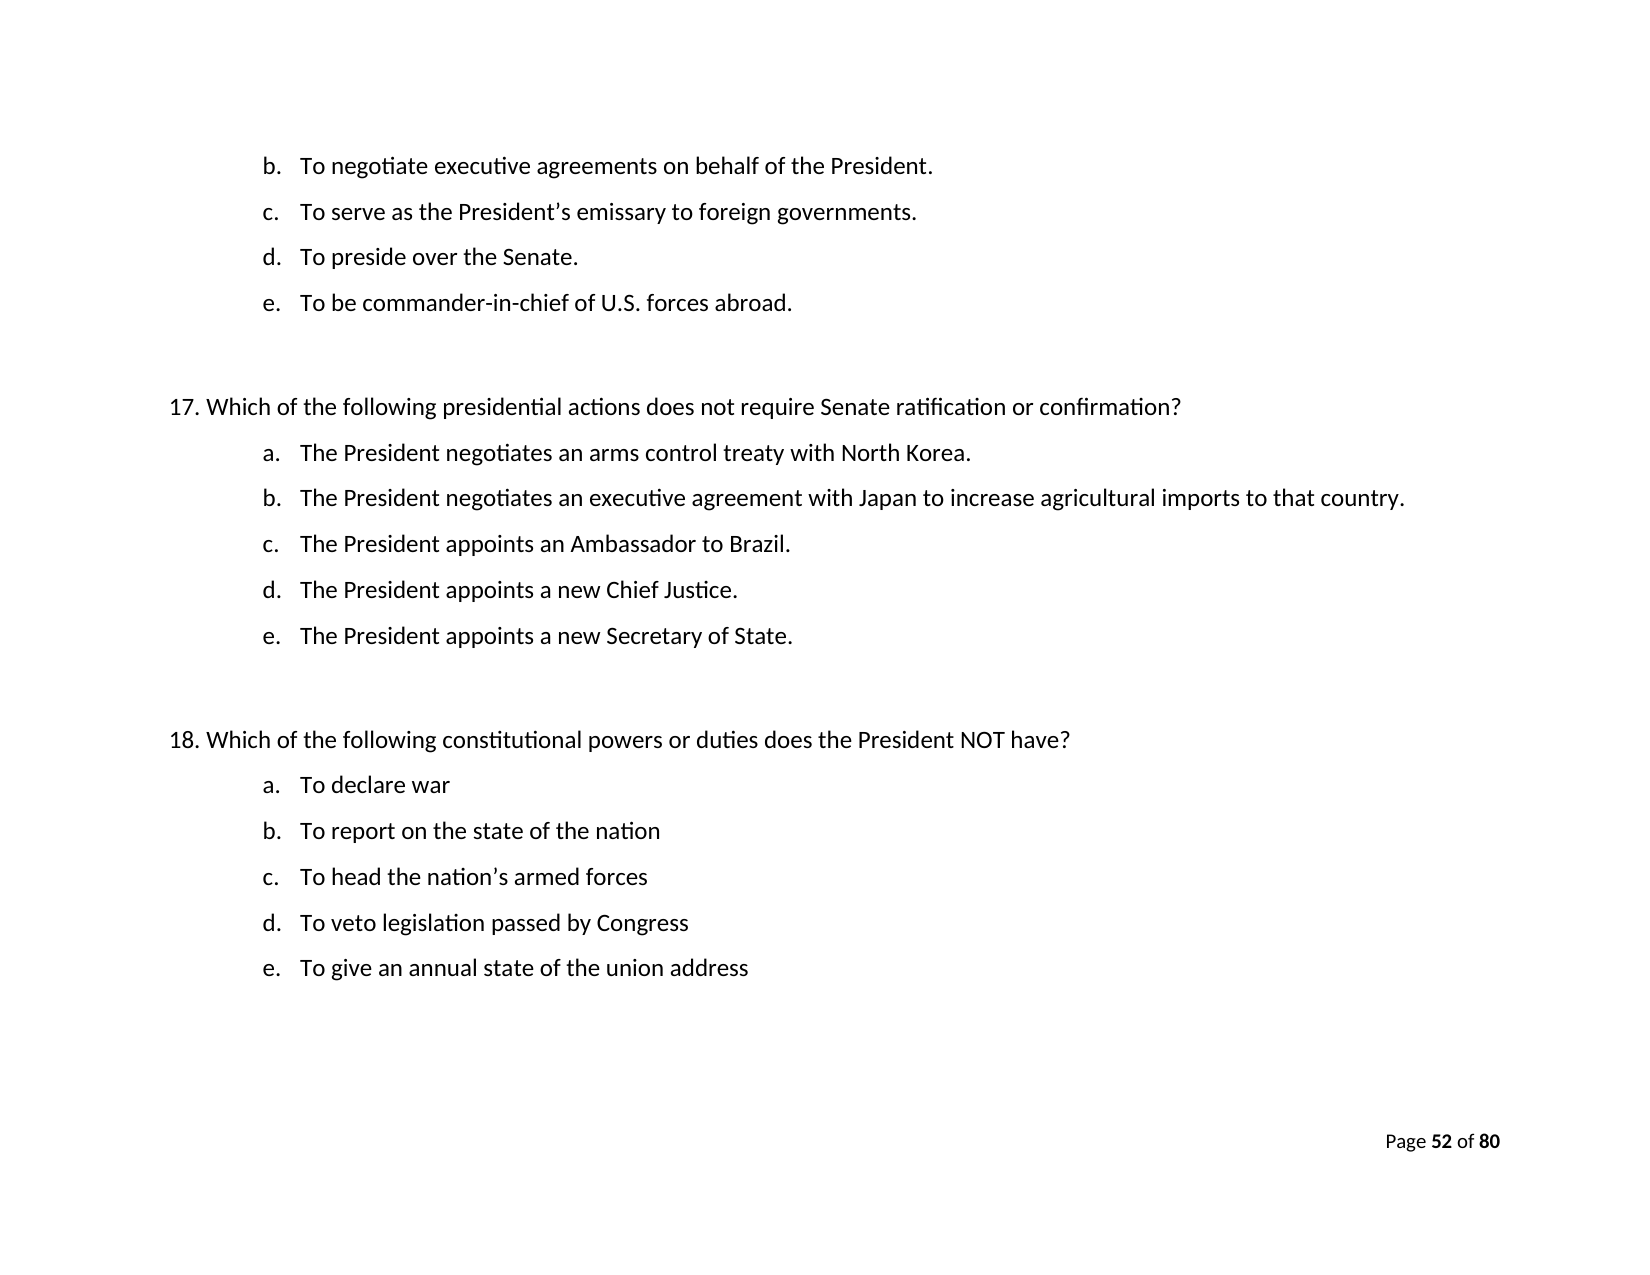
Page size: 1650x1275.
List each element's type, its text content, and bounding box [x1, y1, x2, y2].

list The President appoints a new Chief Justice. [262, 574, 1500, 604]
list To report on the state of the nation [262, 815, 1500, 846]
list The President appoints a new Secretary of State. [262, 620, 1500, 650]
list To declare war [262, 769, 1500, 800]
list To negotiate executive agreements on behalf of the President. [262, 150, 1500, 181]
list To be commander-in-chief of U.S. forces abroad. [262, 287, 1500, 318]
list To veto legislation passed by Congress [262, 907, 1500, 937]
list To head the nation’s armed forces [262, 861, 1500, 891]
list The President negotiates an executive agreement with Japan to increase agricultural imports to that country. [262, 483, 1500, 513]
list Which of the following constitutional powers or duties does the President NOT have? [169, 724, 1500, 754]
list To serve as the President’s emissary to foreign governments. [262, 196, 1500, 226]
list Which of the following presidential actions does not require Senate ratification or confirmation? [169, 391, 1500, 422]
list The President appoints an Ambassador to Brazil. [262, 528, 1500, 559]
list To preside over the Senate. [262, 241, 1500, 272]
list To give an annual state of the union address [262, 952, 1500, 983]
list The President negotiates an arms control treaty with North Korea. [262, 437, 1500, 467]
